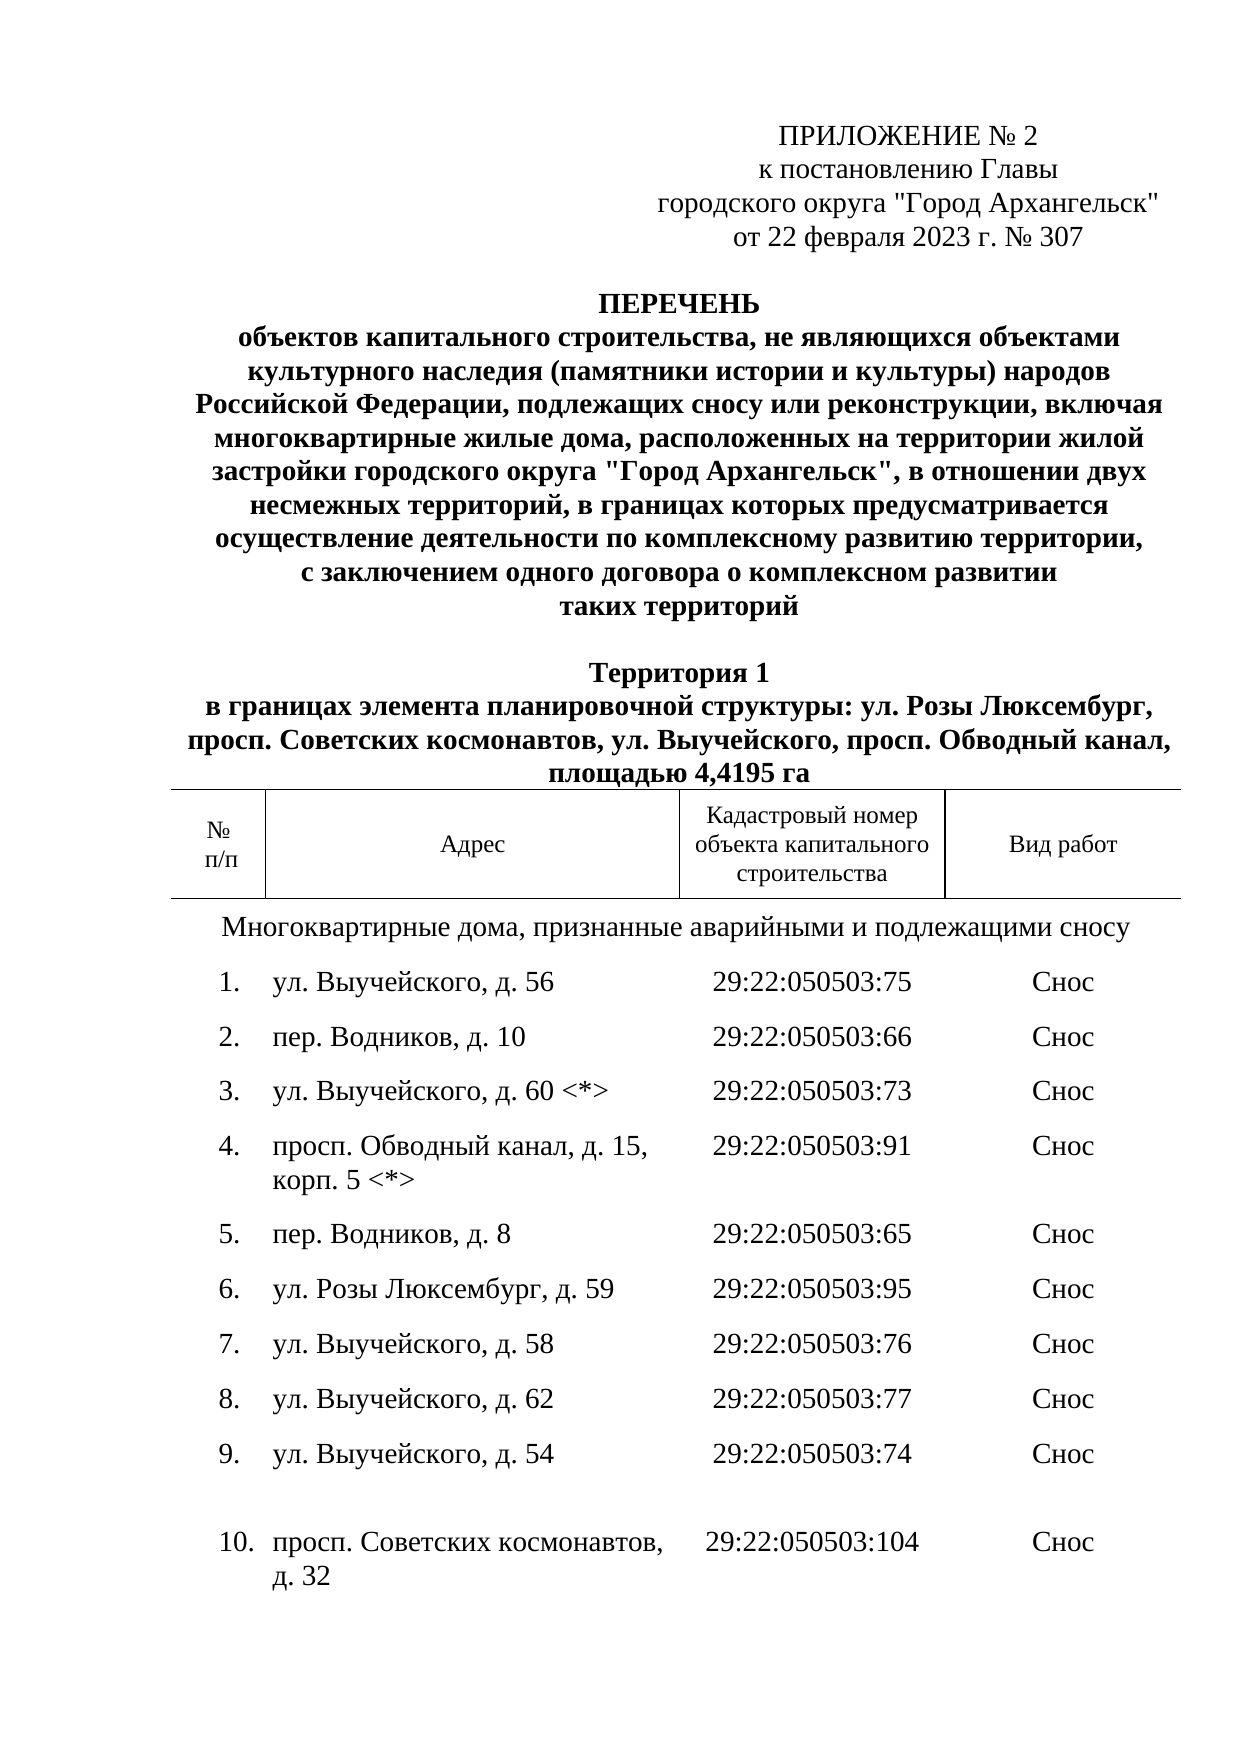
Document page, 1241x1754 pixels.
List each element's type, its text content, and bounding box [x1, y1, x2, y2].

table_cell [171, 1118, 266, 1206]
text ПЕРЕЧЕНЬ [177, 286, 1181, 319]
table_cell [171, 1206, 266, 1261]
text объектов капитального строительства, не являющихся объектами культурного наследия (памятники истории и культуры) народов Российской Федерации, подлежащих сносу или реконструкции, включая многоквартирные жилые дома, расположенных на территории жилой застройки городского округа "Город Архангельск", в отношении двух несмежных территорий, в границах которых предусматривается осуществление деятельности по комплексному развитию территории, с заключением одного договора о комплексном развитии [177, 319, 1181, 588]
table_cell Снос [945, 953, 1181, 1008]
table_cell просп. Советских космонавтов, д. 32 [266, 1514, 679, 1602]
text к постановлению Главы [635, 152, 1181, 185]
text городского округа "Город Архангельск" [635, 185, 1181, 219]
table_cell [171, 1008, 266, 1063]
table_header Вид работ [946, 790, 1181, 897]
table_cell Снос [945, 1514, 1181, 1602]
text таких территорий [177, 588, 1181, 621]
table_cell 29:22:050503:91 [679, 1118, 945, 1206]
table_cell 29:22:050503:66 [679, 1008, 945, 1063]
table_cell [171, 1063, 266, 1118]
table_cell 29:22:050503:65 [679, 1206, 945, 1261]
text в границах элемента планировочной структуры: ул. Розы Люксембург, просп. Советских космонавтов, ул. Выучейского, просп. Обводный канал, площадью 4,4195 га [177, 688, 1181, 789]
table_cell Снос [945, 1118, 1181, 1206]
table_cell [171, 1370, 266, 1425]
text от 22 февраля 2023 г. № 307 [635, 219, 1181, 252]
table_cell ул. Розы Люксембург, д. 59 [266, 1261, 679, 1316]
table_header № п/п [171, 790, 265, 897]
table_cell [171, 1514, 266, 1602]
table_header Адрес [266, 790, 679, 897]
table_cell [171, 1316, 266, 1370]
text ПРИЛОЖЕНИЕ № 2 [635, 118, 1181, 152]
table_cell пер. Водников, д. 8 [266, 1206, 679, 1261]
table_cell 29:22:050503:76 [679, 1316, 945, 1370]
table_cell 29:22:050503:104 [679, 1514, 945, 1602]
table_cell 29:22:050503:77 [679, 1370, 945, 1425]
table_cell Многоквартирные дома, признанные аварийными и подлежащими сносу [171, 899, 1181, 953]
table_cell 29:22:050503:73 [679, 1063, 945, 1118]
table_cell пер. Водников, д. 10 [266, 1008, 679, 1063]
table_cell ул. Выучейского, д. 62 [266, 1370, 679, 1425]
table_cell Снос [945, 1206, 1181, 1261]
table_cell 29:22:050503:95 [679, 1261, 945, 1316]
table_cell [171, 1425, 266, 1513]
table_cell Снос [945, 1063, 1181, 1118]
text Территория 1 [177, 655, 1181, 688]
table_cell Снос [945, 1425, 1181, 1513]
table_cell 29:22:050503:74 [679, 1425, 945, 1513]
table_cell [171, 953, 266, 1008]
table_header Кадастровый номер объекта капитального строительства [680, 790, 944, 897]
table_cell Снос [945, 1316, 1181, 1370]
table_cell ул. Выучейского, д. 60 <*> [266, 1063, 679, 1118]
table_cell ул. Выучейского, д. 56 [266, 953, 679, 1008]
table_cell просп. Обводный канал, д. 15, корп. 5 <*> [266, 1118, 679, 1206]
table_cell Снос [945, 1261, 1181, 1316]
table_cell ул. Выучейского, д. 58 [266, 1316, 679, 1370]
table_cell 29:22:050503:75 [679, 953, 945, 1008]
table_cell Снос [945, 1008, 1181, 1063]
table_cell [171, 1261, 266, 1316]
table_cell Снос [945, 1370, 1181, 1425]
table_cell ул. Выучейского, д. 54 [266, 1425, 679, 1513]
